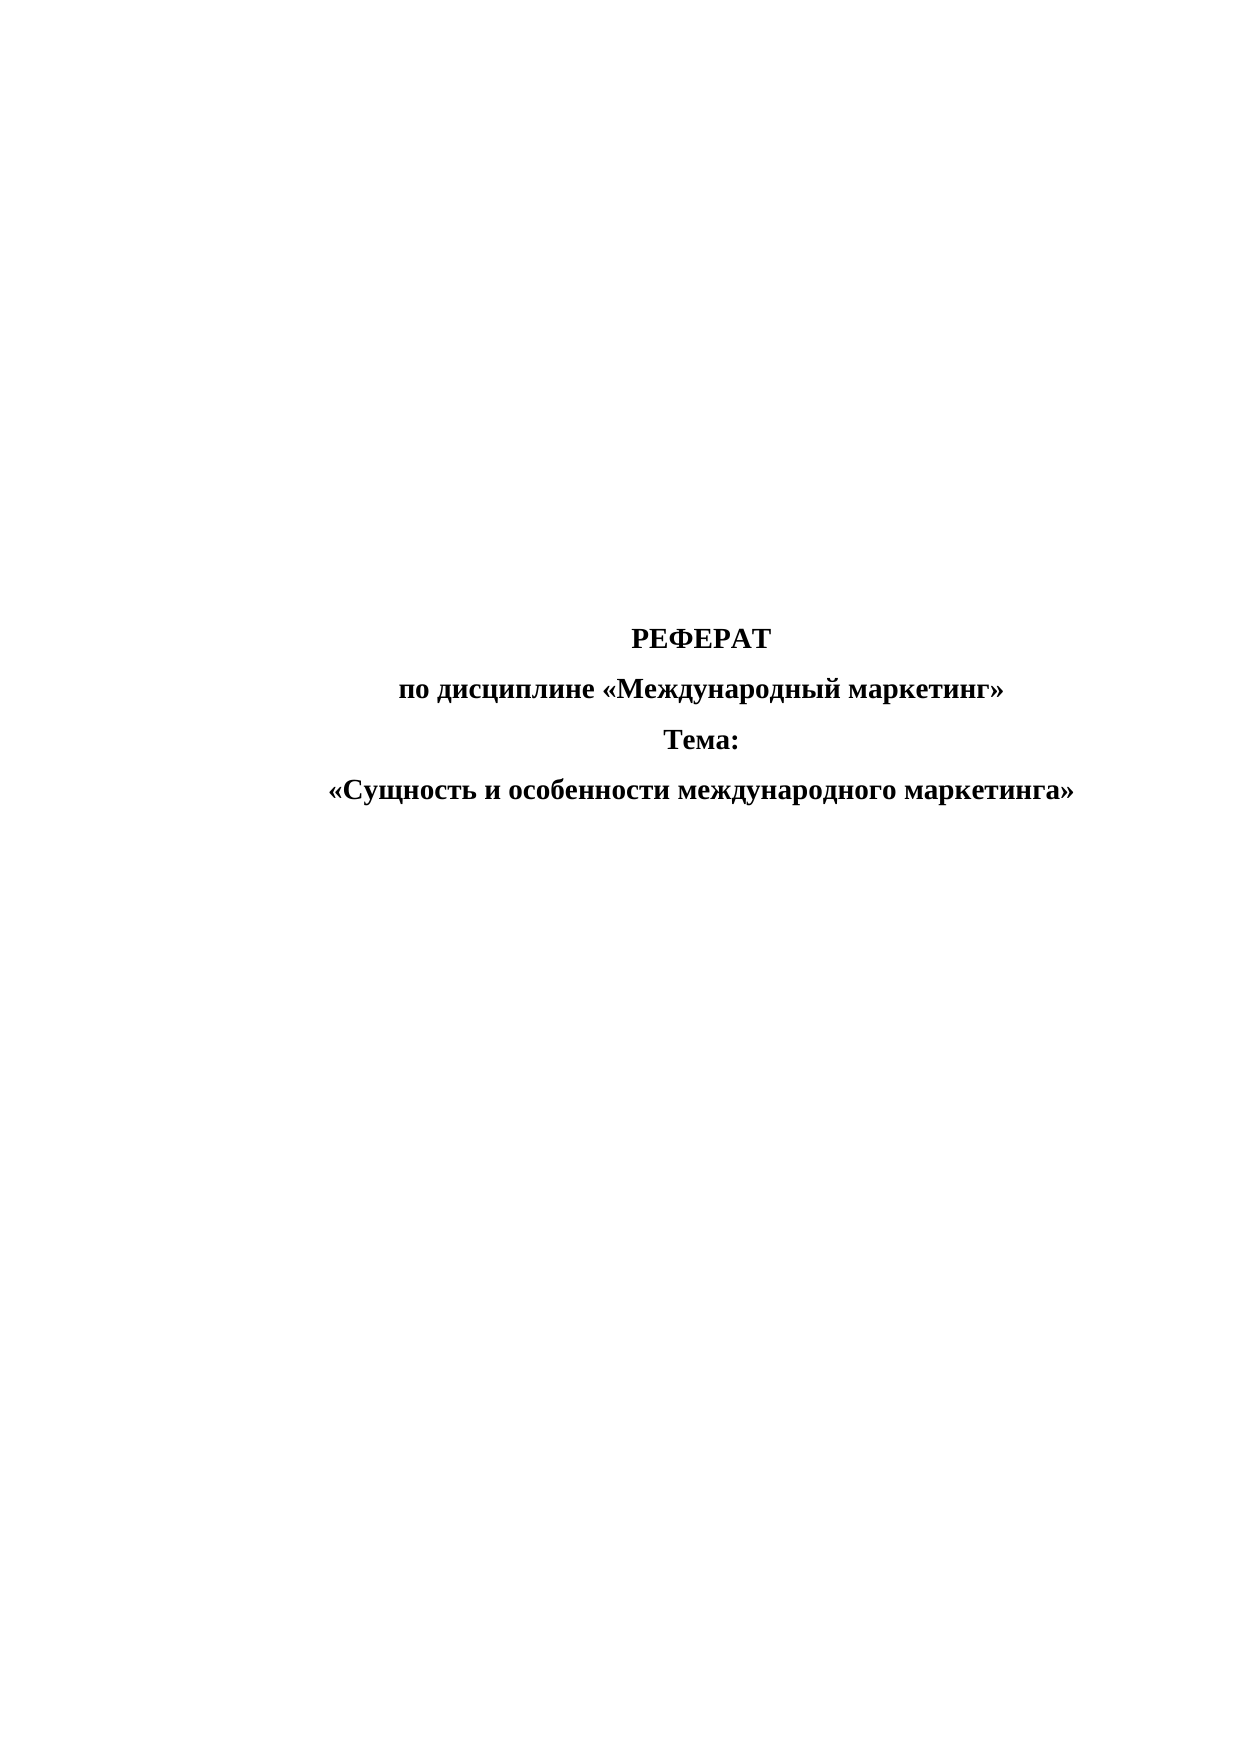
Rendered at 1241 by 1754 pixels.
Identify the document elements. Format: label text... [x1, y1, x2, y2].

text Тема: [177, 722, 1152, 755]
text РЕФЕРАТ [177, 621, 1152, 655]
text по дисциплине «Международный маркетинг» [177, 672, 1152, 705]
text «Сущность и особенности международного маркетинга» [177, 772, 1152, 806]
